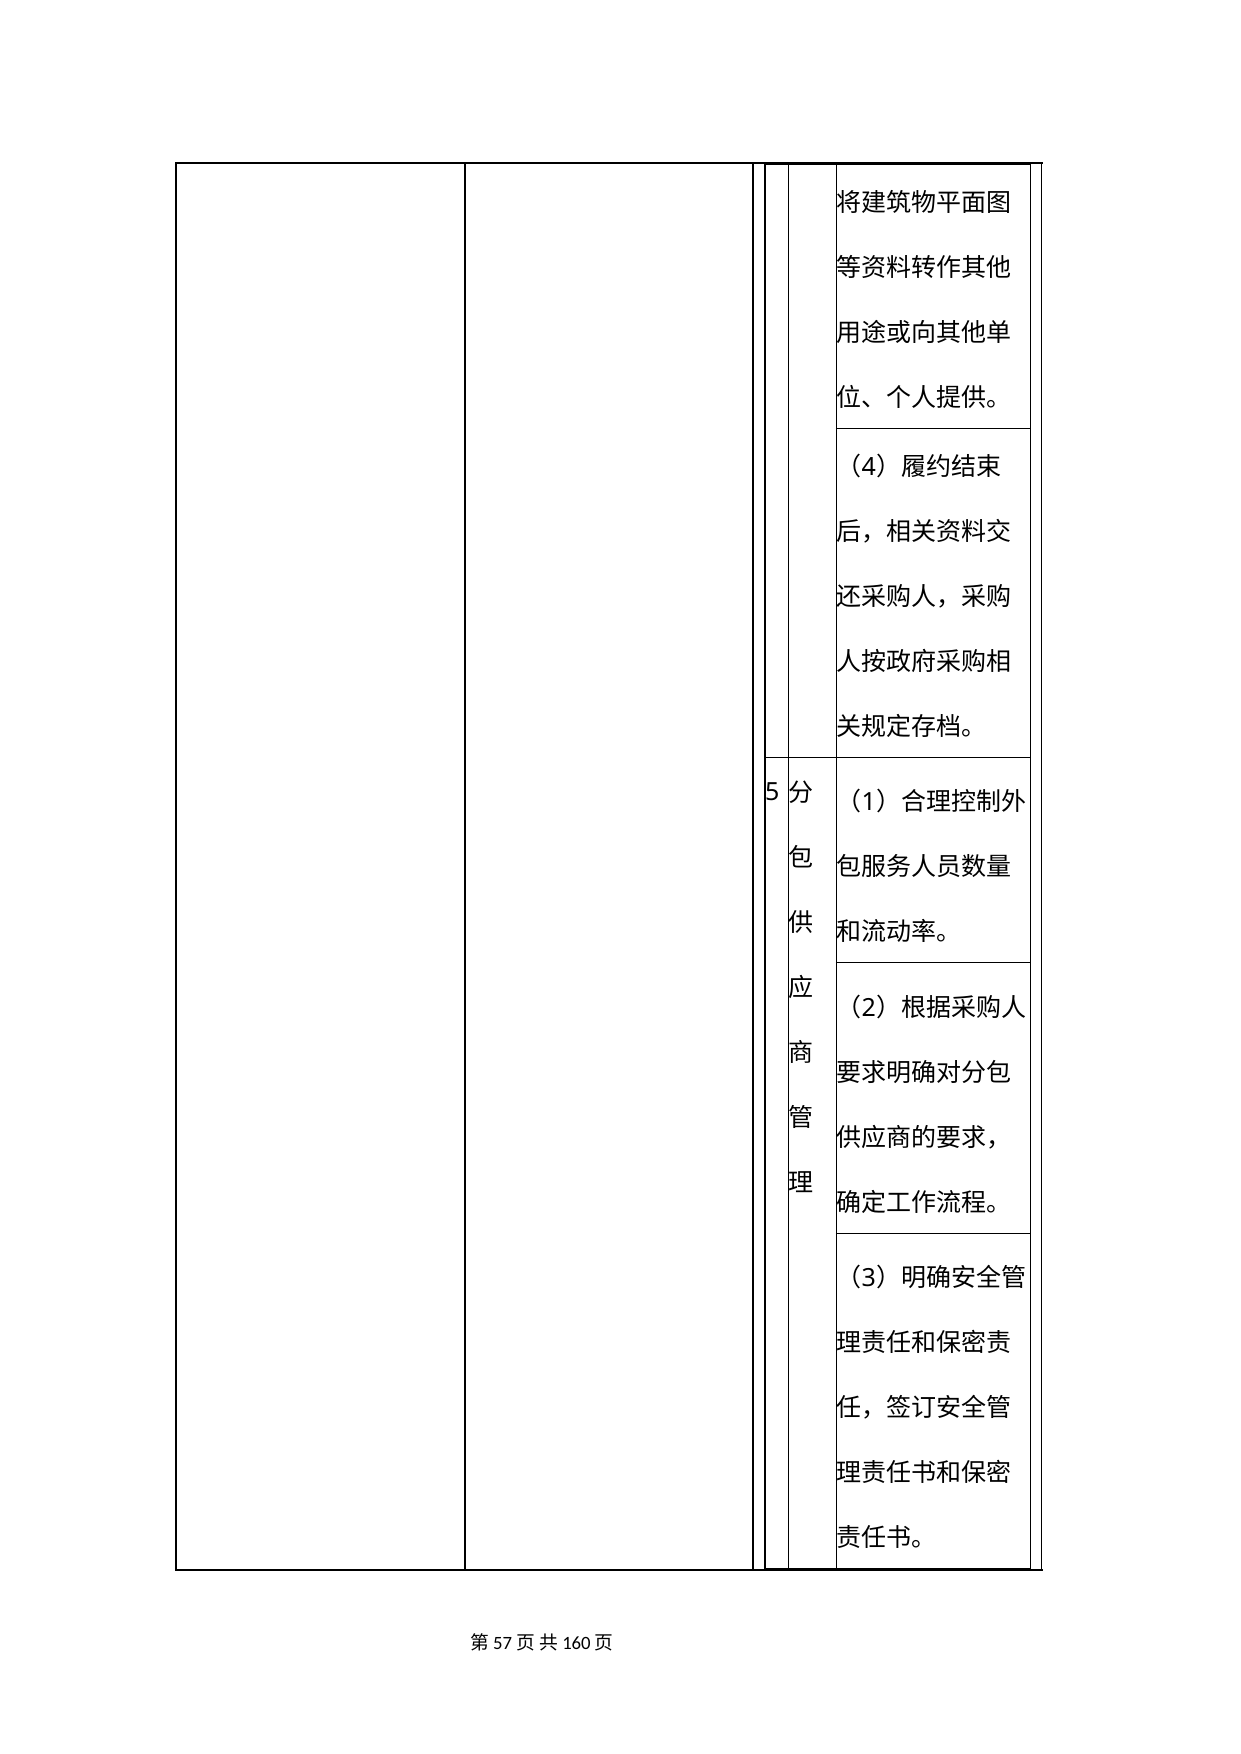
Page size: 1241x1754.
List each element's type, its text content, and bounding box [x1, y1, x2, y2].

table_cell 2 [177, 164, 464, 1569]
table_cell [837, 165, 1030, 428]
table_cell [766, 165, 788, 757]
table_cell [789, 165, 836, 757]
table_cell [466, 164, 752, 1569]
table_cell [754, 164, 764, 1569]
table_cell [1031, 164, 1041, 1569]
